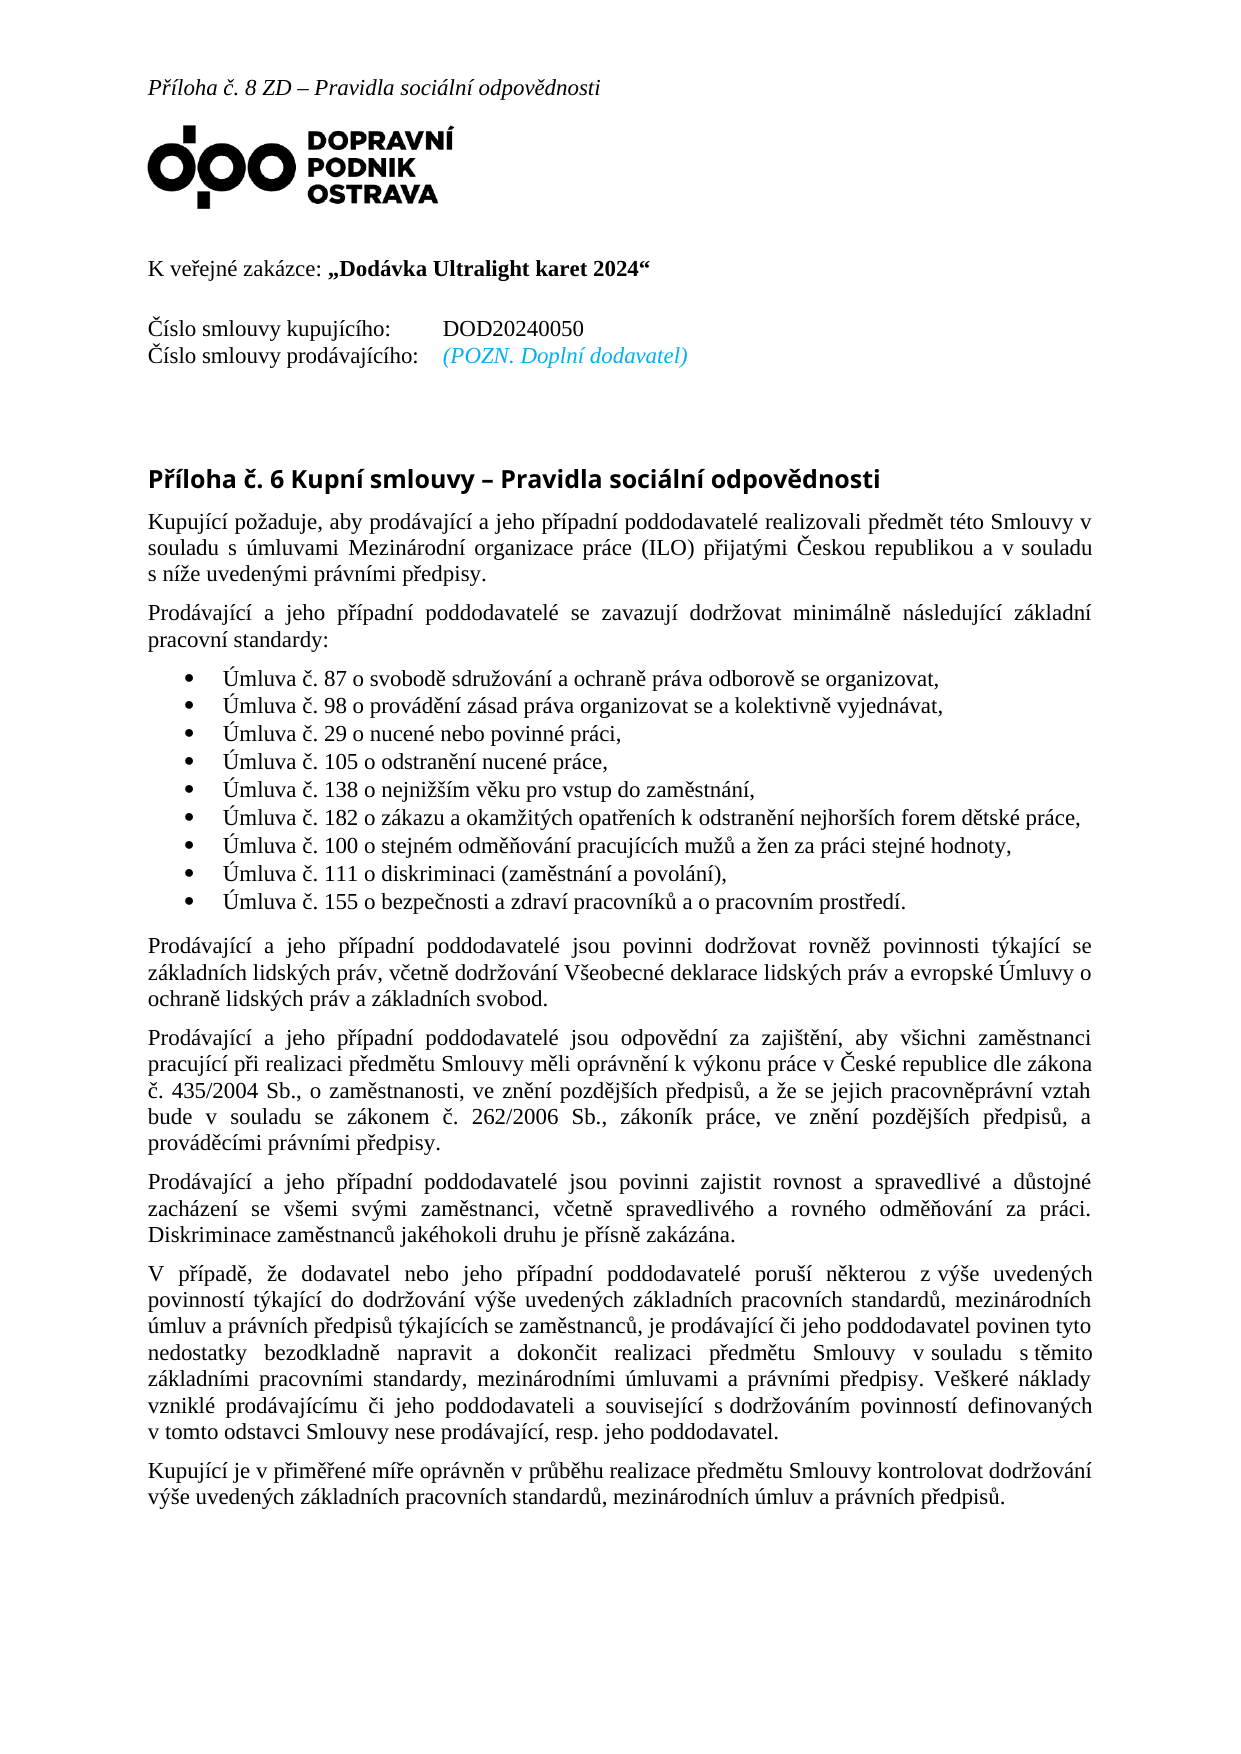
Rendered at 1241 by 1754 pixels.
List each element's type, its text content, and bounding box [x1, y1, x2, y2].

text Prodávající a jeho případní poddodavatelé se zavazují dodržovat minimálně následující základní pracovní standardy: [148, 599, 1093, 652]
text Prodávající a jeho případní poddodavatelé jsou odpovědní za zajištění, aby všichni zaměstnanci pracující při realizaci předmětu Smlouvy měli oprávnění k výkonu práce v České republice dle zákona č. 435/2004 Sb., o zaměstnanosti, ve znění pozdějších předpisů, a že se jejich pracovněprávní vztah bude v souladu se zákonem č. 262/2006 Sb., zákoník práce, ve znění pozdějších předpisů, a prováděcími právními předpisy. [148, 1024, 1093, 1156]
list Úmluva č. 182 o zákazu a okamžitých opatřeních k odstranění nejhorších forem dětské práce, [185, 804, 1093, 831]
list Úmluva č. 155 o bezpečnosti a zdraví pracovníků a o pracovním prostředí. [185, 888, 1093, 914]
picture [147, 125, 455, 209]
list Úmluva č. 98 o provádění zásad práva organizovat se a kolektivně vyjednávat, [185, 692, 1093, 719]
list Úmluva č. 105 o odstranění nucené práce, [185, 748, 1093, 775]
text Prodávající a jeho případní poddodavatelé jsou povinni dodržovat rovněž povinnosti týkající se základních lidských práv, včetně dodržování Všeobecné deklarace lidských práv a evropské Úmluvy o ochraně lidských práv a základních svobod. [148, 932, 1093, 1012]
text Prodávající a jeho případní poddodavatelé jsou povinni zajistit rovnost a spravedlivé a důstojné zacházení se všemi svými zaměstnanci, včetně spravedlivého a rovného odměňování za práci. Diskriminace zaměstnanců jakéhokoli druhu je přísně zakázána. [148, 1168, 1093, 1247]
list Úmluva č. 138 o nejnižším věku pro vstup do zaměstnání, [185, 776, 1093, 803]
list Úmluva č. 87 o svobodě sdružování a ochraně práva odborově se organizovat, [185, 664, 1093, 691]
subtitle Příloha č. 6 Kupní smlouvy – Pravidla sociální odpovědnosti [148, 461, 1093, 495]
list Úmluva č. 100 o stejném odměňování pracujících mužů a žen za práci stejné hodnoty, [185, 832, 1093, 858]
text Číslo smlouvy kupujícího: DOD20240050 [148, 315, 1093, 342]
list Úmluva č. 111 o diskriminaci (zaměstnání a povolání), [185, 860, 1093, 886]
text Číslo smlouvy prodávajícího: (POZN. Doplní dodavatel) [148, 342, 1093, 368]
text Kupující je v přiměřené míře oprávněn v průběhu realizace předmětu Smlouvy kontrolovat dodržování výše uvedených základních pracovních standardů, mezinárodních úmluv a právních předpisů. [148, 1457, 1093, 1509]
list Úmluva č. 29 o nucené nebo povinné práci, [185, 720, 1093, 747]
text K veřejné zakázce: „Dodávka Ultralight karet 2024“ [148, 255, 1093, 281]
text Kupující požaduje, aby prodávající a jeho případní poddodavatelé realizovali předmět této Smlouvy v souladu s úmluvami Mezinárodní organizace práce (ILO) přijatými Českou republikou a v souladu s níže uvedenými právními předpisy. [148, 508, 1093, 587]
text V případě, že dodavatel nebo jeho případní poddodavatelé poruší některou z výše uvedených povinností týkající do dodržování výše uvedených základních pracovních standardů, mezinárodních úmluv a právních předpisů týkajících se zaměstnanců, je prodávající či jeho poddodavatel povinen tyto nedostatky bezodkladně napravit a dokončit realizaci předmětu Smlouvy v souladu s těmito základními pracovními standardy, mezinárodními úmluvami a právními předpisy. Veškeré náklady vzniklé prodávajícímu či jeho poddodavateli a související s dodržováním povinností definovaných v tomto odstavci Smlouvy nese prodávající, resp. jeho poddodavatel. [148, 1260, 1093, 1444]
